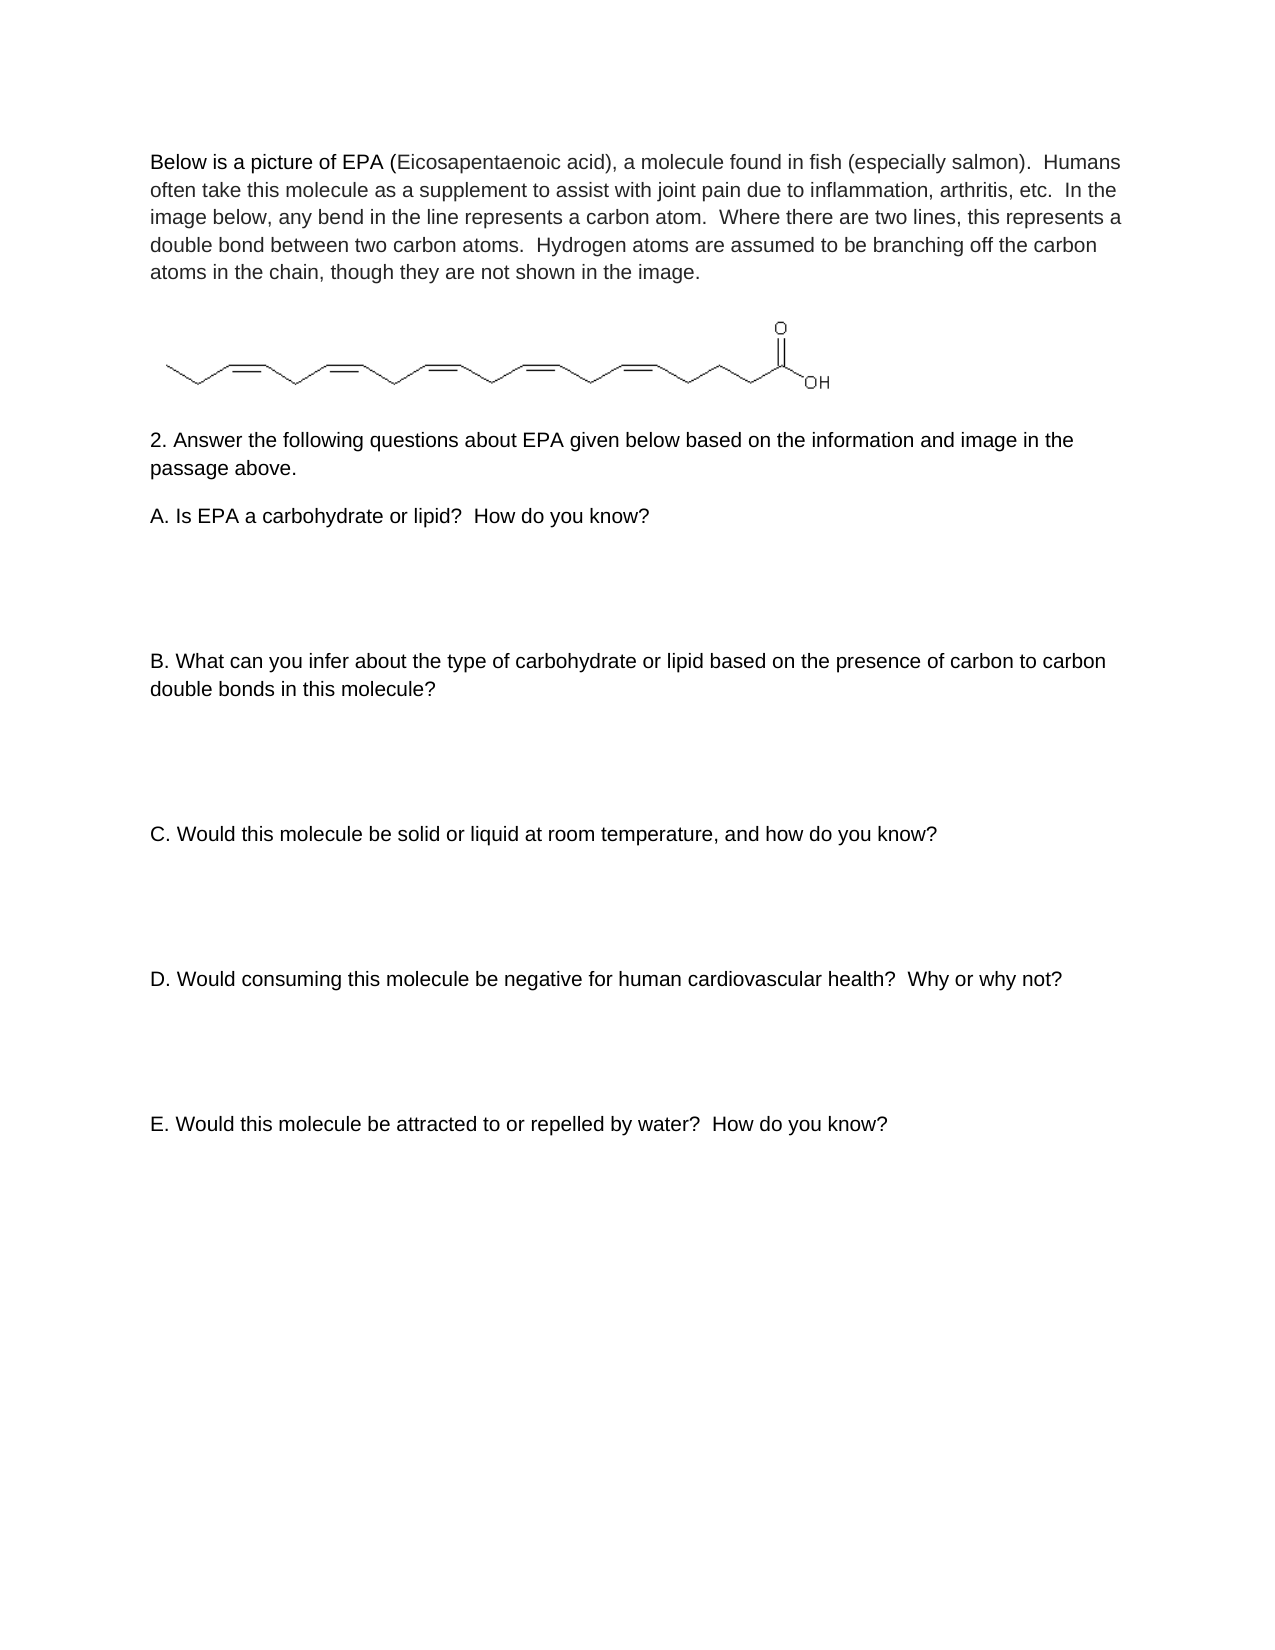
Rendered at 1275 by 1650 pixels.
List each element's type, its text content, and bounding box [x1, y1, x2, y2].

picture [150, 308, 849, 404]
text 2. Answer the following questions about EPA given below based on the information and image in the passage above. [150, 428, 1125, 480]
text A. Is EPA a carbohydrate or lipid? How do you know? [150, 504, 1125, 528]
text D. Would consuming this molecule be negative for human cardiovascular health? Why or why not? [150, 967, 1125, 991]
text C. Would this molecule be solid or liquid at room temperature, and how do you know? [150, 822, 1125, 846]
text B. What can you infer about the type of carbohydrate or lipid based on the presence of carbon to carbon double bonds in this molecule? [150, 649, 1125, 701]
text E. Would this molecule be attracted to or repelled by water? How do you know? [150, 1112, 1125, 1136]
text Below is a picture of EPA (Eicosapentaenoic acid), a molecule found in fish (especially salmon). Humans often take this molecule as a supplement to assist with joint pain due to inflammation, arthritis, etc. In the image below, any bend in the line represents a carbon atom. Where there are two lines, this represents a double bond between two carbon atoms. Hydrogen atoms are assumed to be branching off the carbon atoms in the chain, though they are not shown in the image. [150, 150, 1125, 284]
